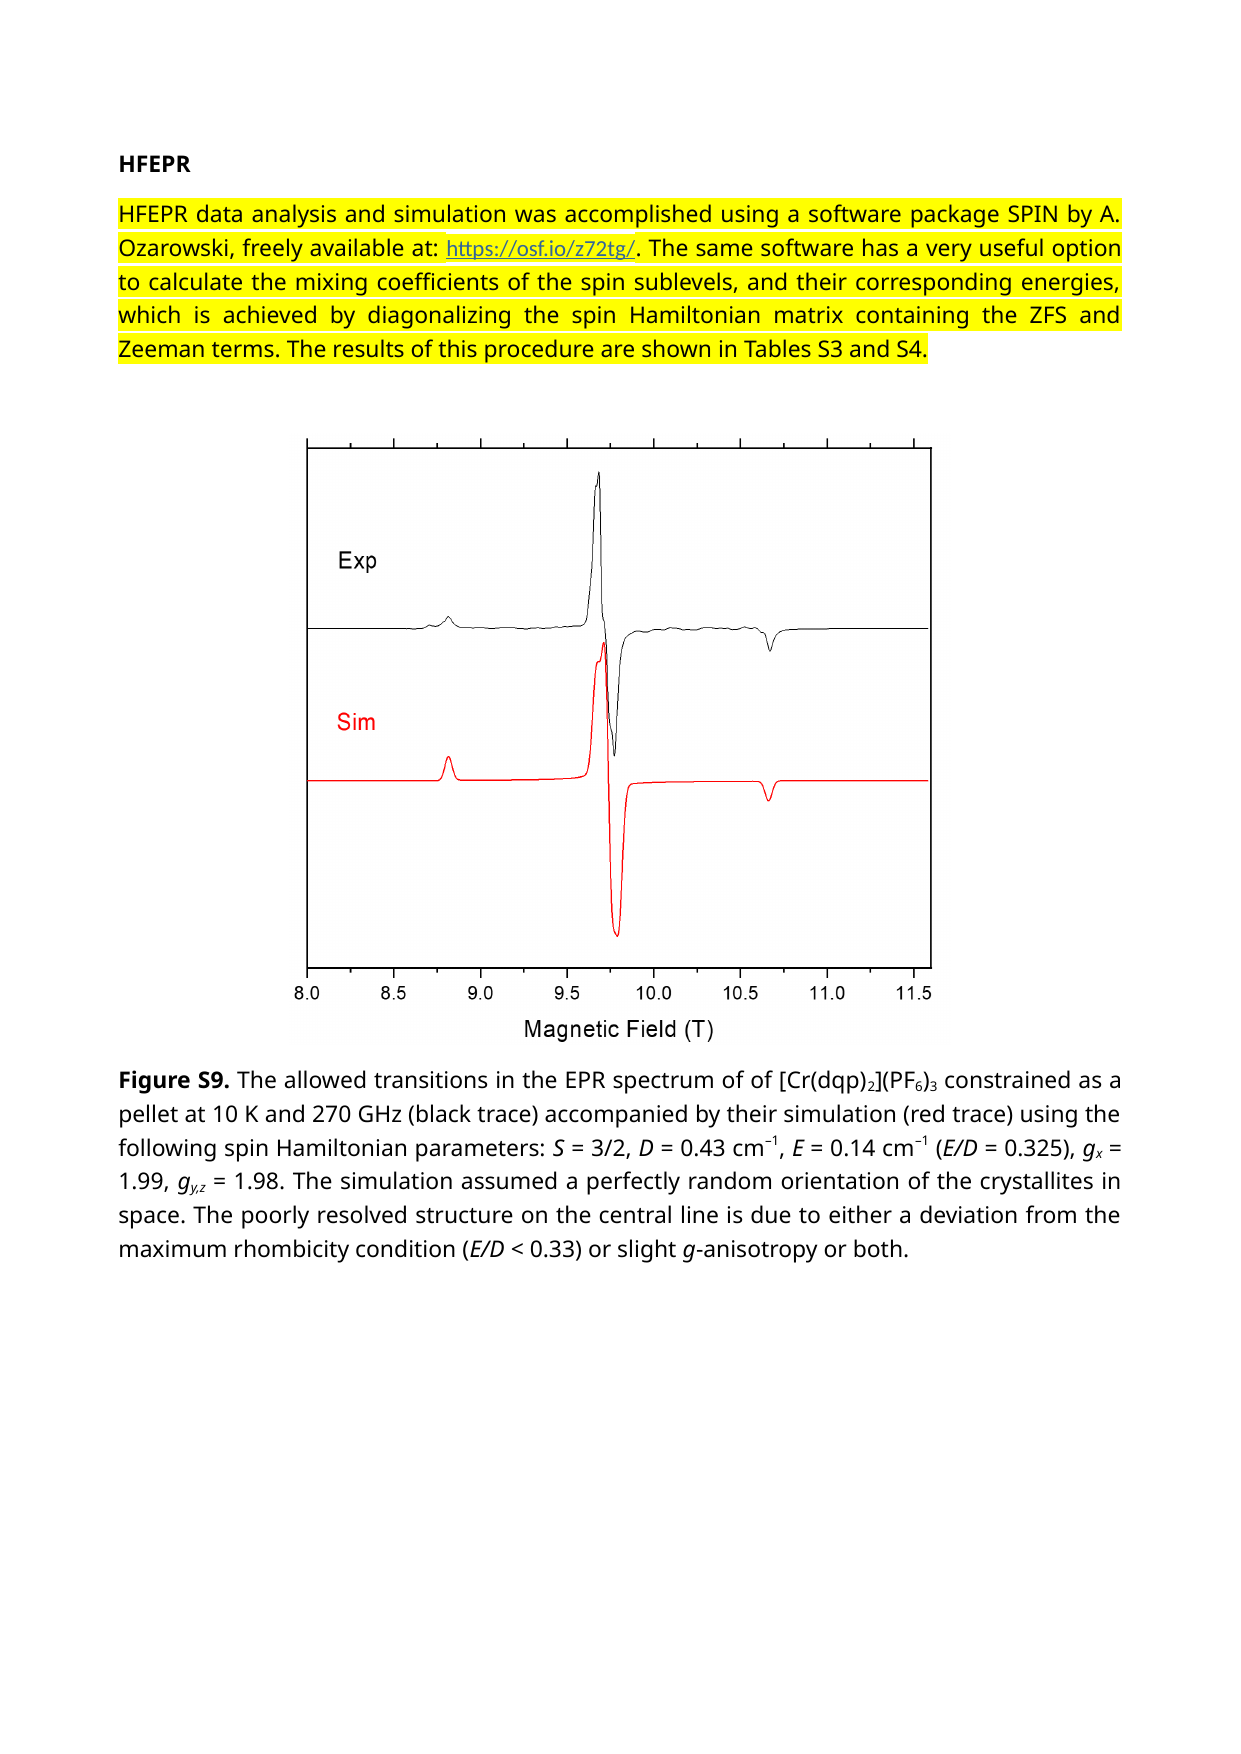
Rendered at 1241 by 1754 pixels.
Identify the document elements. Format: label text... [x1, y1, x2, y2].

text HFEPR [118, 148, 1122, 179]
picture [289, 433, 952, 1045]
text HFEPR data analysis and simulation was accomplished using a software package SPIN by A. Ozarowski, freely available at: https://osf.io/z72tg/. The same software has a very useful option to calculate the mixing coefficients of the spin sublevels, and their corresponding energies, which is achieved by diagonalizing the spin Hamiltonian matrix containing the ZFS and Zeeman terms. The results of this procedure are shown in Tables S3 and S4. [118, 331, 1122, 364]
text Figure S9. The allowed transitions in the EPR spectrum of of [Cr(dqp)2](PF6)3 constrained as a pellet at 10 K and 270 GHz (black trace) accompanied by their simulation (red trace) using the following spin Hamiltonian parameters: S = 3/2, D = 0.43 cm–1, E = 0.14 cm–1 (E/D = 0.325), gx = 1.99, gy,z = 1.98. The simulation assumed a perfectly random orientation of the crystallites in space. The poorly resolved structure on the central line is due to either a deviation from the maximum rhombicity condition (E/D < 0.33) or slight g-anisotropy or both. [118, 1064, 1122, 1264]
